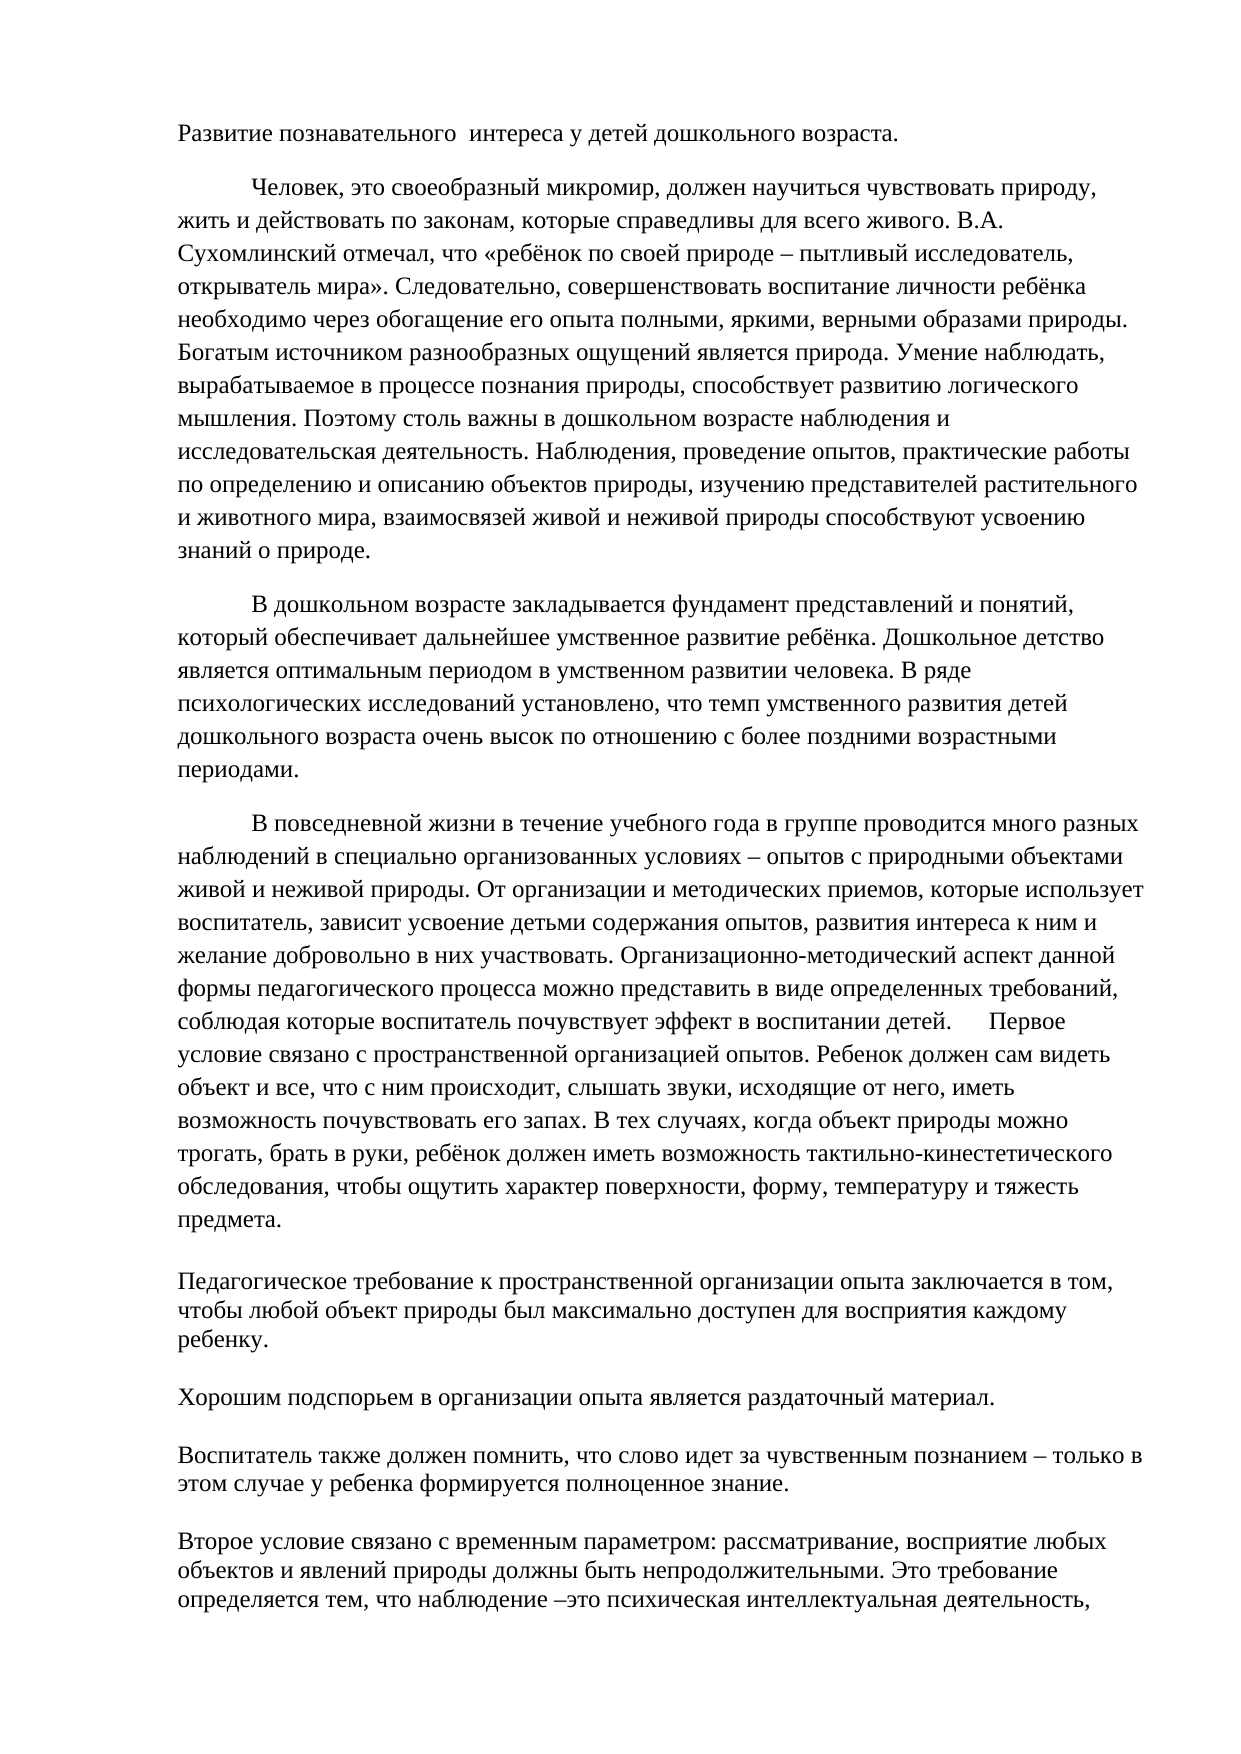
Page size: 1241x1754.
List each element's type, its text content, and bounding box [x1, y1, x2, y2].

text Человек, это своеобразный микромир, должен научиться чувствовать природу, жить и действовать по законам, которые справедливы для всего живого. В.А. Сухомлинский отмечал, что «ребёнок по своей природе – пытливый исследователь, открыватель мира». Следовательно, совершенствовать воспитание личности ребёнка необходимо через обогащение его опыта полными, яркими, верными образами природы. Богатым источником разнообразных ощущений является природа. Умение наблюдать, вырабатываемое в процессе познания природы, способствует развитию логического мышления. Поэтому столь важны в дошкольном возрасте наблюдения и исследовательская деятельность. Наблюдения, проведение опытов, практические работы по определению и описанию объектов природы, изучению представителей растительного и животного мира, взаимосвязей живой и неживой природы способствуют усвоению знаний о природе. [177, 172, 1152, 564]
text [177, 1526, 1152, 1613]
text Педагогическое требование к пространственной организации опыта заключается в том, чтобы любой объект природы был максимально доступен для восприятия каждому ребенку. [177, 1266, 1152, 1353]
text В дошкольном возрасте закладывается фундамент представлений и понятий, который обеспечивает дальнейшее умственное развитие ребёнка. Дошкольное детство является оптимальным периодом в умственном развитии человека. В ряде психологических исследований установлено, что темп умственного развития детей дошкольного возраста очень высок по отношению с более поздними возрастными периодами. [177, 589, 1152, 783]
text Хорошим подспорьем в организации опыта является раздаточный материал. [177, 1382, 1152, 1411]
text Воспитатель также должен помнить, что слово идет за чувственным познанием – только в этом случае у ребенка формируется полноценное знание. [177, 1440, 1152, 1497]
text В повседневной жизни в течение учебного года в группе проводится много разных наблюдений в специально организованных условиях – опытов с природными объектами живой и неживой природы. От организации и методических приемов, которые использует воспитатель, зависит усвоение детьми содержания опытов, развития интереса к ним и желание добровольно в них участвовать. Организационно-методический аспект данной формы педагогического процесса можно представить в виде определенных требований, соблюдая которые воспитатель почувствует эффект в воспитании детей. Первое условие связано с пространственной организацией опытов. Ребенок должен сам видеть объект и все, что с ним происходит, слышать звуки, исходящие от него, иметь возможность почувствовать его запах. В тех случаях, когда объект природы можно трогать, брать в руки, ребёнок должен иметь возможность тактильно-кинестетического обследования, чтобы ощутить характер поверхности, форму, температуру и тяжесть предмета. [177, 808, 1152, 1233]
text Развитие познавательного интереса у детей дошкольного возраста. [177, 118, 1152, 147]
